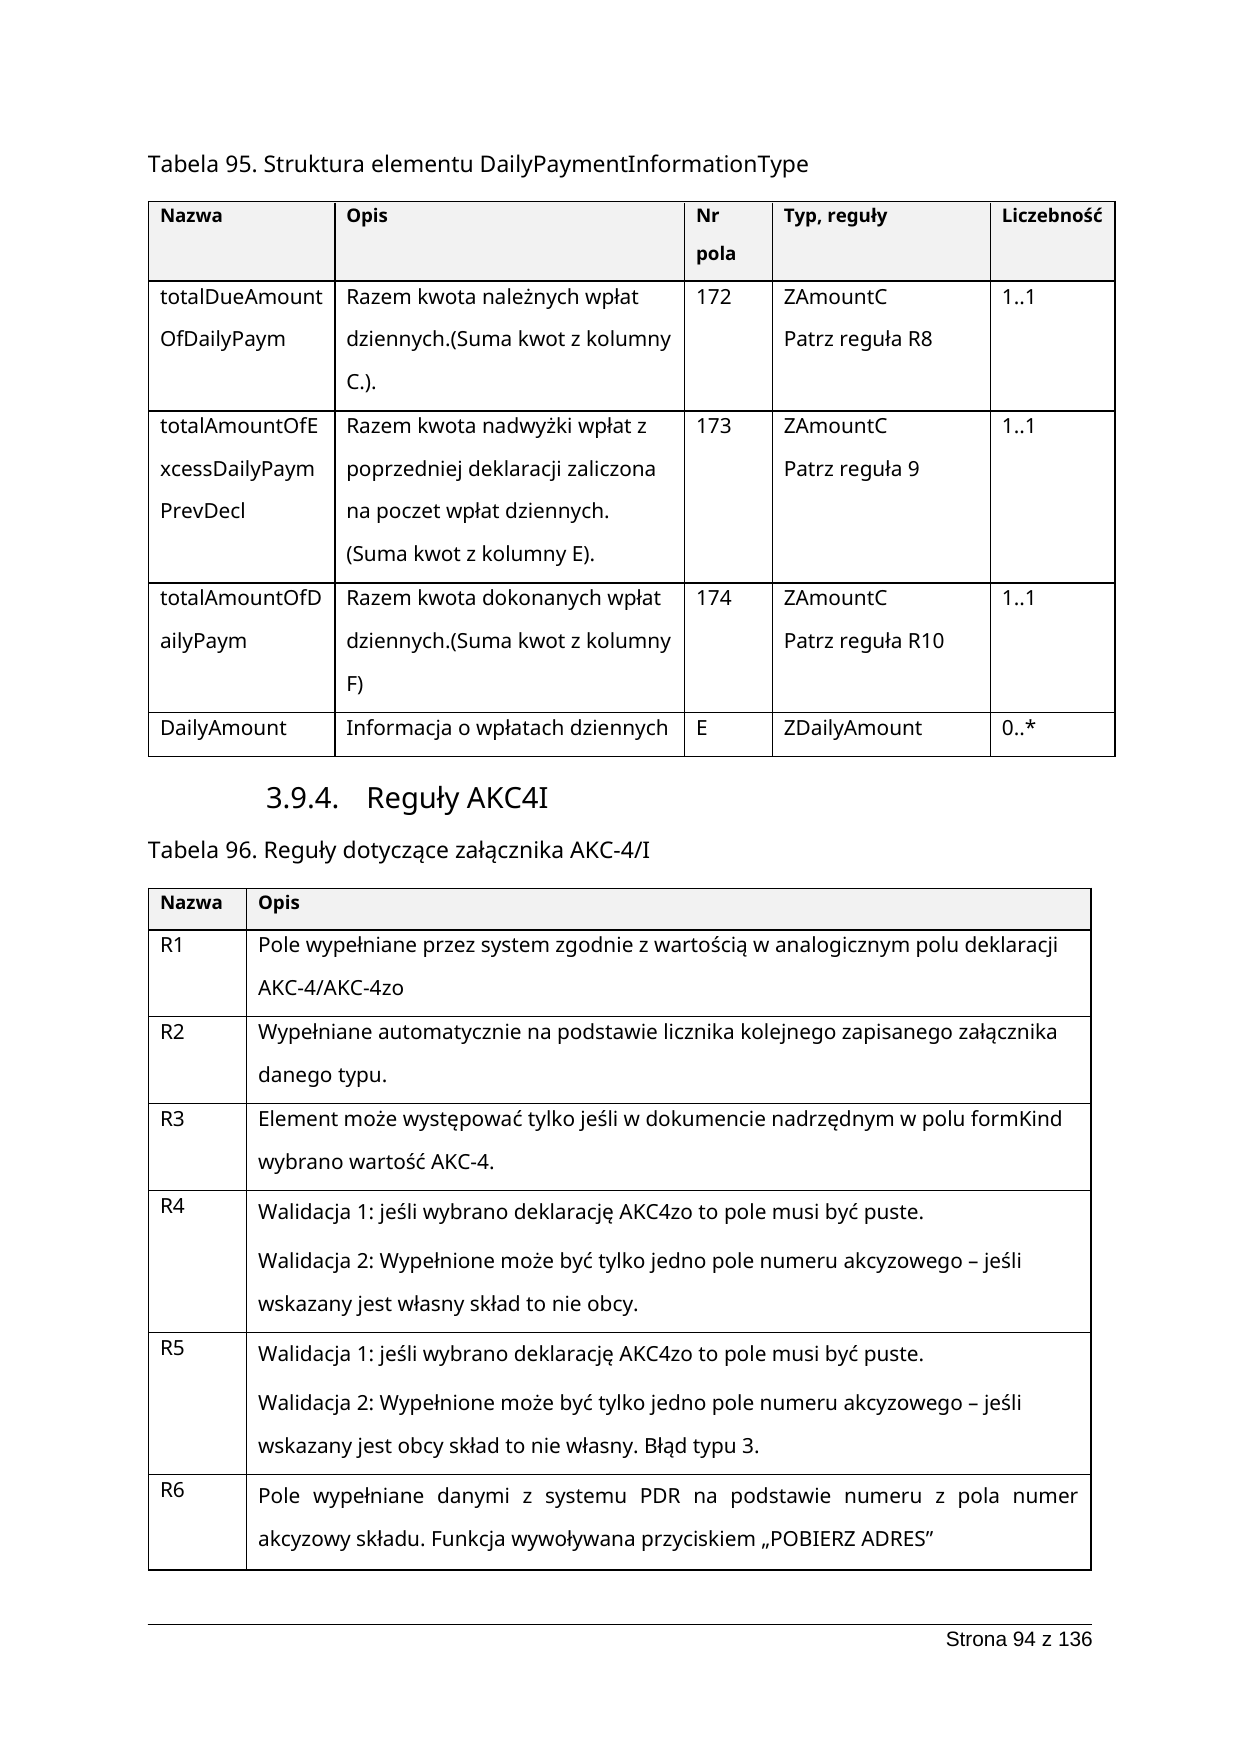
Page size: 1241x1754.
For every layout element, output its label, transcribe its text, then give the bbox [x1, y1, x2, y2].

subtitle Reguły AKC4I [266, 782, 1092, 816]
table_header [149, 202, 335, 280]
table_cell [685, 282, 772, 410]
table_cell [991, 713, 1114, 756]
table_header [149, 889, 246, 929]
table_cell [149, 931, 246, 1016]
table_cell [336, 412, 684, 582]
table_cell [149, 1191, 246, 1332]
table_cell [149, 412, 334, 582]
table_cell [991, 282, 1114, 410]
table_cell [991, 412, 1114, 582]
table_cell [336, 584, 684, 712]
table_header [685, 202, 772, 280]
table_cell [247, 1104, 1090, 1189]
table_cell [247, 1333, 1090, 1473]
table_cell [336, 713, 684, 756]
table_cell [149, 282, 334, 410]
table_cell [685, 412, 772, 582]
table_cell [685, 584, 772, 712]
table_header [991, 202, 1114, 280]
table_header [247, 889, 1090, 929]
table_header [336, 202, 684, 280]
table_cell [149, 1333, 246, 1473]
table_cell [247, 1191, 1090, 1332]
text Tabela 95. Struktura elementu DailyPaymentInformationType [148, 148, 1092, 179]
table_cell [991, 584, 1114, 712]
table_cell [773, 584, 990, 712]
text Tabela 96. Reguły dotyczące załącznika AKC-4/I [148, 834, 1092, 866]
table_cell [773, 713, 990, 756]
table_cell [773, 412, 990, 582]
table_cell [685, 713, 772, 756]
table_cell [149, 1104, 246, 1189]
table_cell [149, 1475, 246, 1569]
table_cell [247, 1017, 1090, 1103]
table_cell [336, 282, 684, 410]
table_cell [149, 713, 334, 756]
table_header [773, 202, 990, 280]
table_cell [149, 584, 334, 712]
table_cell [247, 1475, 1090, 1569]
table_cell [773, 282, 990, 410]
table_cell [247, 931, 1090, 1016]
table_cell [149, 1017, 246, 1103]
